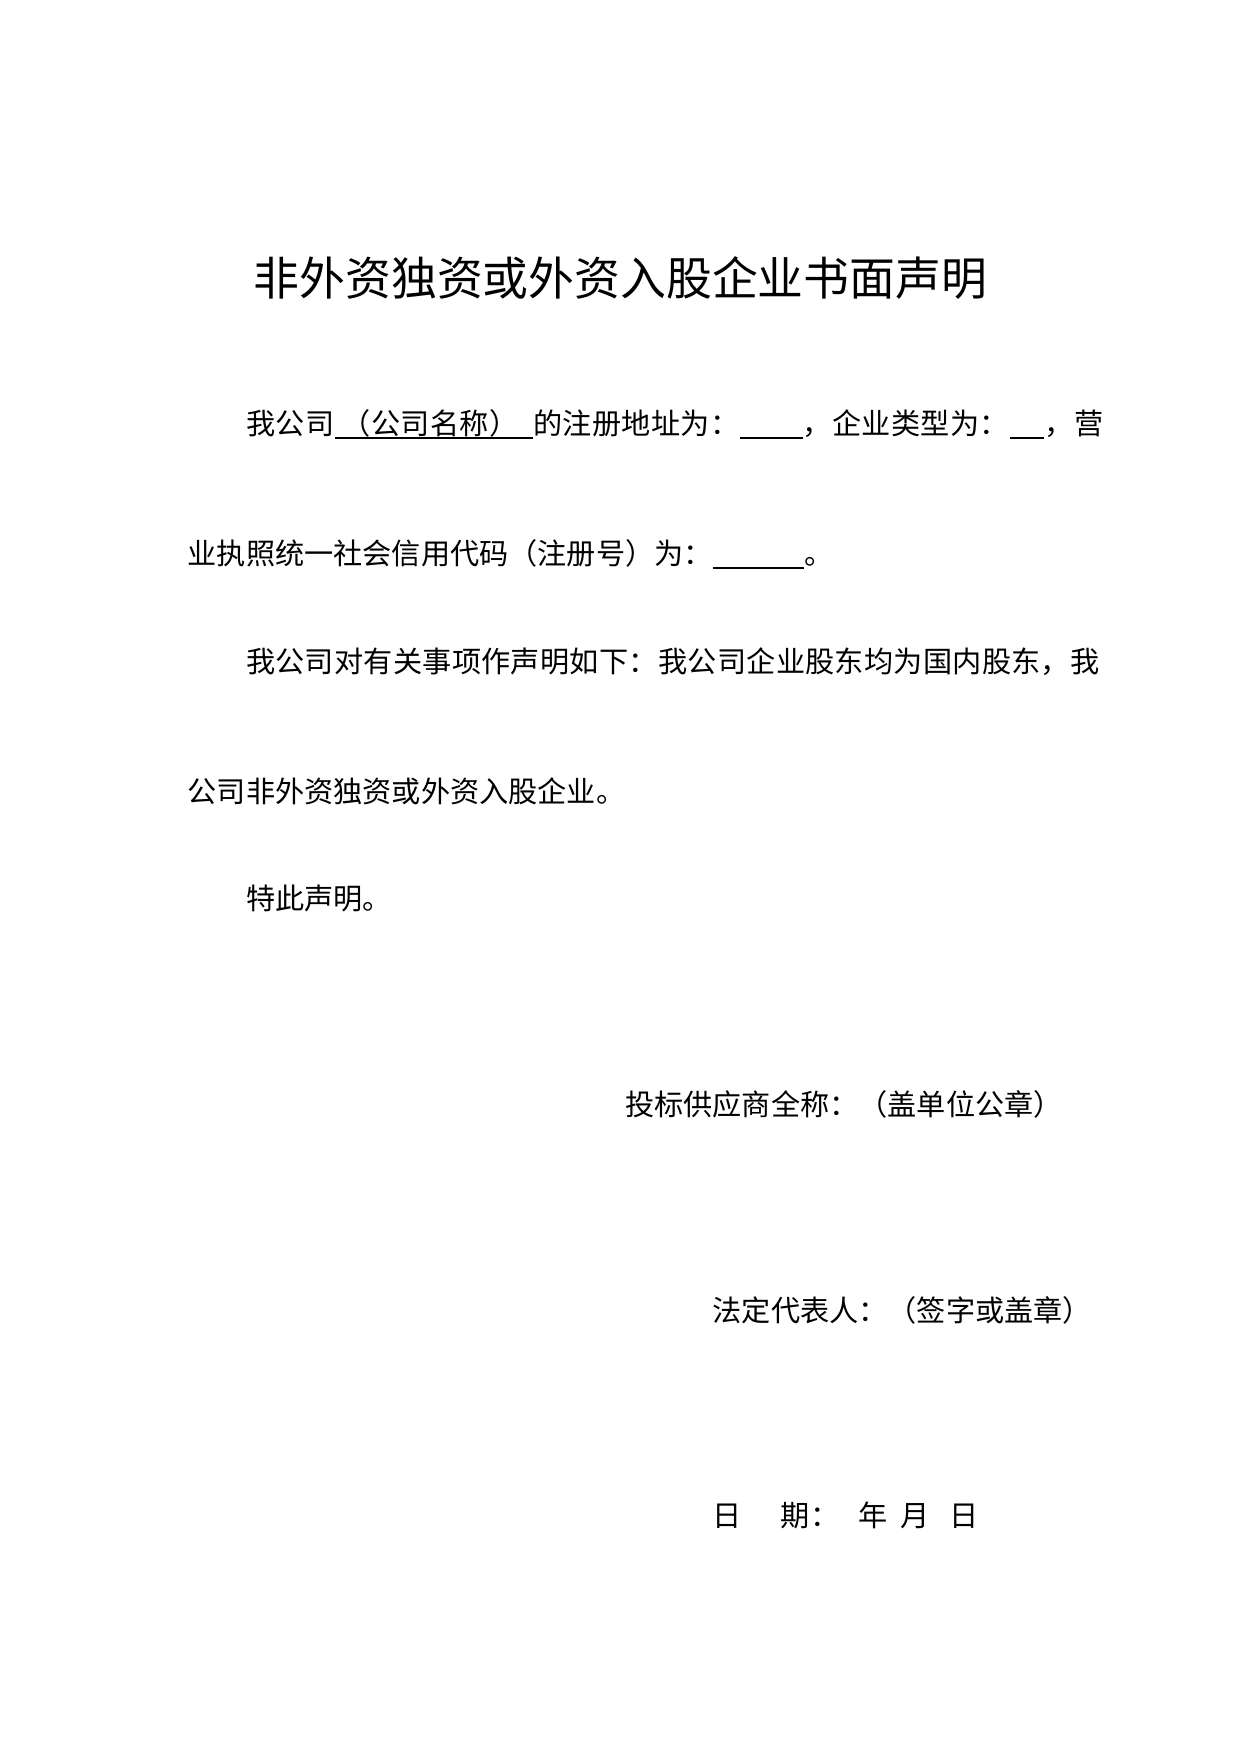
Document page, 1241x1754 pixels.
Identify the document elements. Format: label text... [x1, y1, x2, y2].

text 法定代表人：（签字或盖章） [187, 1276, 1103, 1341]
text 特此声明。 [187, 864, 1103, 929]
text 我公司对有关事项作声明如下：我公司企业股东均为国内股东，我公司非外资独资或外资入股企业。 [187, 627, 1103, 822]
text 我公司 （公司名称） 的注册地址为： ，企业类型为： ，营业执照统一社会信用代码（注册号）为： 。 [187, 389, 1103, 584]
text 日 期： 年 月 日 [187, 1482, 1103, 1547]
text 非外资独资或外资入股企业书面声明 [187, 227, 1053, 324]
text 投标供应商全称：（盖单位公章） [187, 1070, 1103, 1135]
